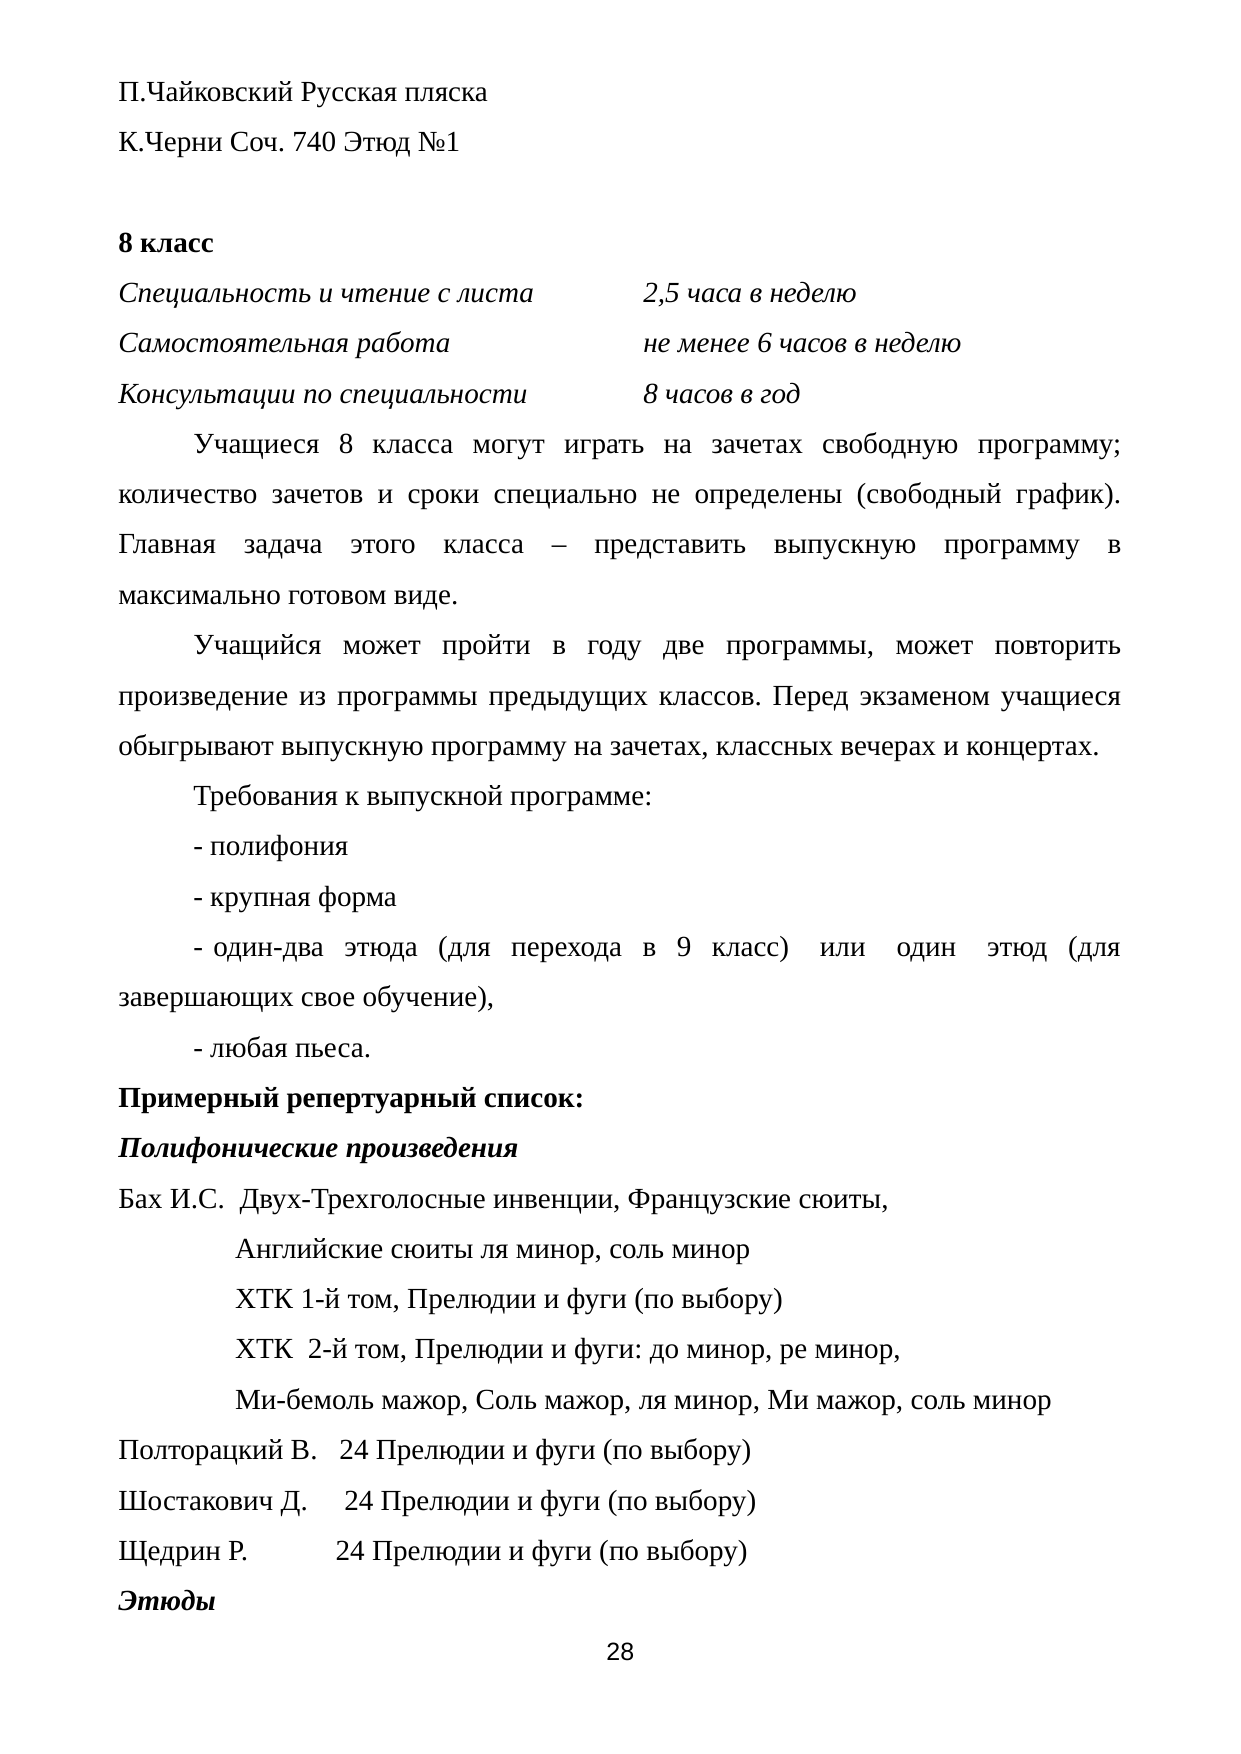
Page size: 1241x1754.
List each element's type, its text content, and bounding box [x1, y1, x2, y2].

text ХТК 2-й том, Прелюдии и фуги: до минор, ре минор, [118, 1332, 1122, 1365]
text П.Чайковский Русская пляска [118, 74, 1122, 107]
text Этюды [118, 1583, 1122, 1617]
text - полифония [118, 828, 1122, 862]
text Учащиеся 8 класса могут играть на зачетах свободную программу; количество зачетов и сроки специально не определены (свободный график). Главная задача этого класса – представить выпускную программу в максимально готовом виде. [118, 426, 1122, 611]
text - любая пьеса. [118, 1030, 1122, 1063]
text Английские сюиты ля минор, соль минор [118, 1231, 1122, 1264]
text Самостоятельная работа не менее 6 часов в неделю [118, 325, 1122, 359]
text ХТК 1-й том, Прелюдии и фуги (по выбору) [118, 1281, 1122, 1315]
text Учащийся может пройти в году две программы, может повторить произведение из программы предыдущих классов. Перед экзаменом учащиеся обыгрывают выпускную программу на зачетах, классных вечерах и концертах. [118, 627, 1122, 761]
text 8 класс [118, 225, 1122, 258]
text К.Черни Соч. 740 Этюд №1 [118, 124, 1122, 158]
text Щедрин Р. 24 Прелюдии и фуги (по выбору) [118, 1533, 1122, 1566]
text - один-два этюда (для перехода в 9 класс) или один этюд (для завершающих свое обучение), [118, 929, 1122, 1013]
text Полторацкий В. 24 Прелюдии и фуги (по выбору) [118, 1432, 1122, 1466]
text - крупная форма [118, 879, 1122, 912]
text Ми-бемоль мажор, Соль мажор, ля минор, Ми мажор, соль минор [118, 1382, 1122, 1416]
text Примерный репертуарный список: [118, 1080, 1122, 1114]
text Консультации по специальности 8 часов в год [118, 376, 1122, 409]
text Шостакович Д. 24 Прелюдии и фуги (по выбору) [118, 1483, 1122, 1516]
text Специальность и чтение с листа 2,5 часа в неделю [118, 275, 1122, 309]
text Полифонические произведения [118, 1130, 1122, 1164]
text Бах И.С. Двух-Трехголосные инвенции, Французские сюиты, [118, 1181, 1122, 1214]
text Требования к выпускной программе: [118, 778, 1122, 812]
